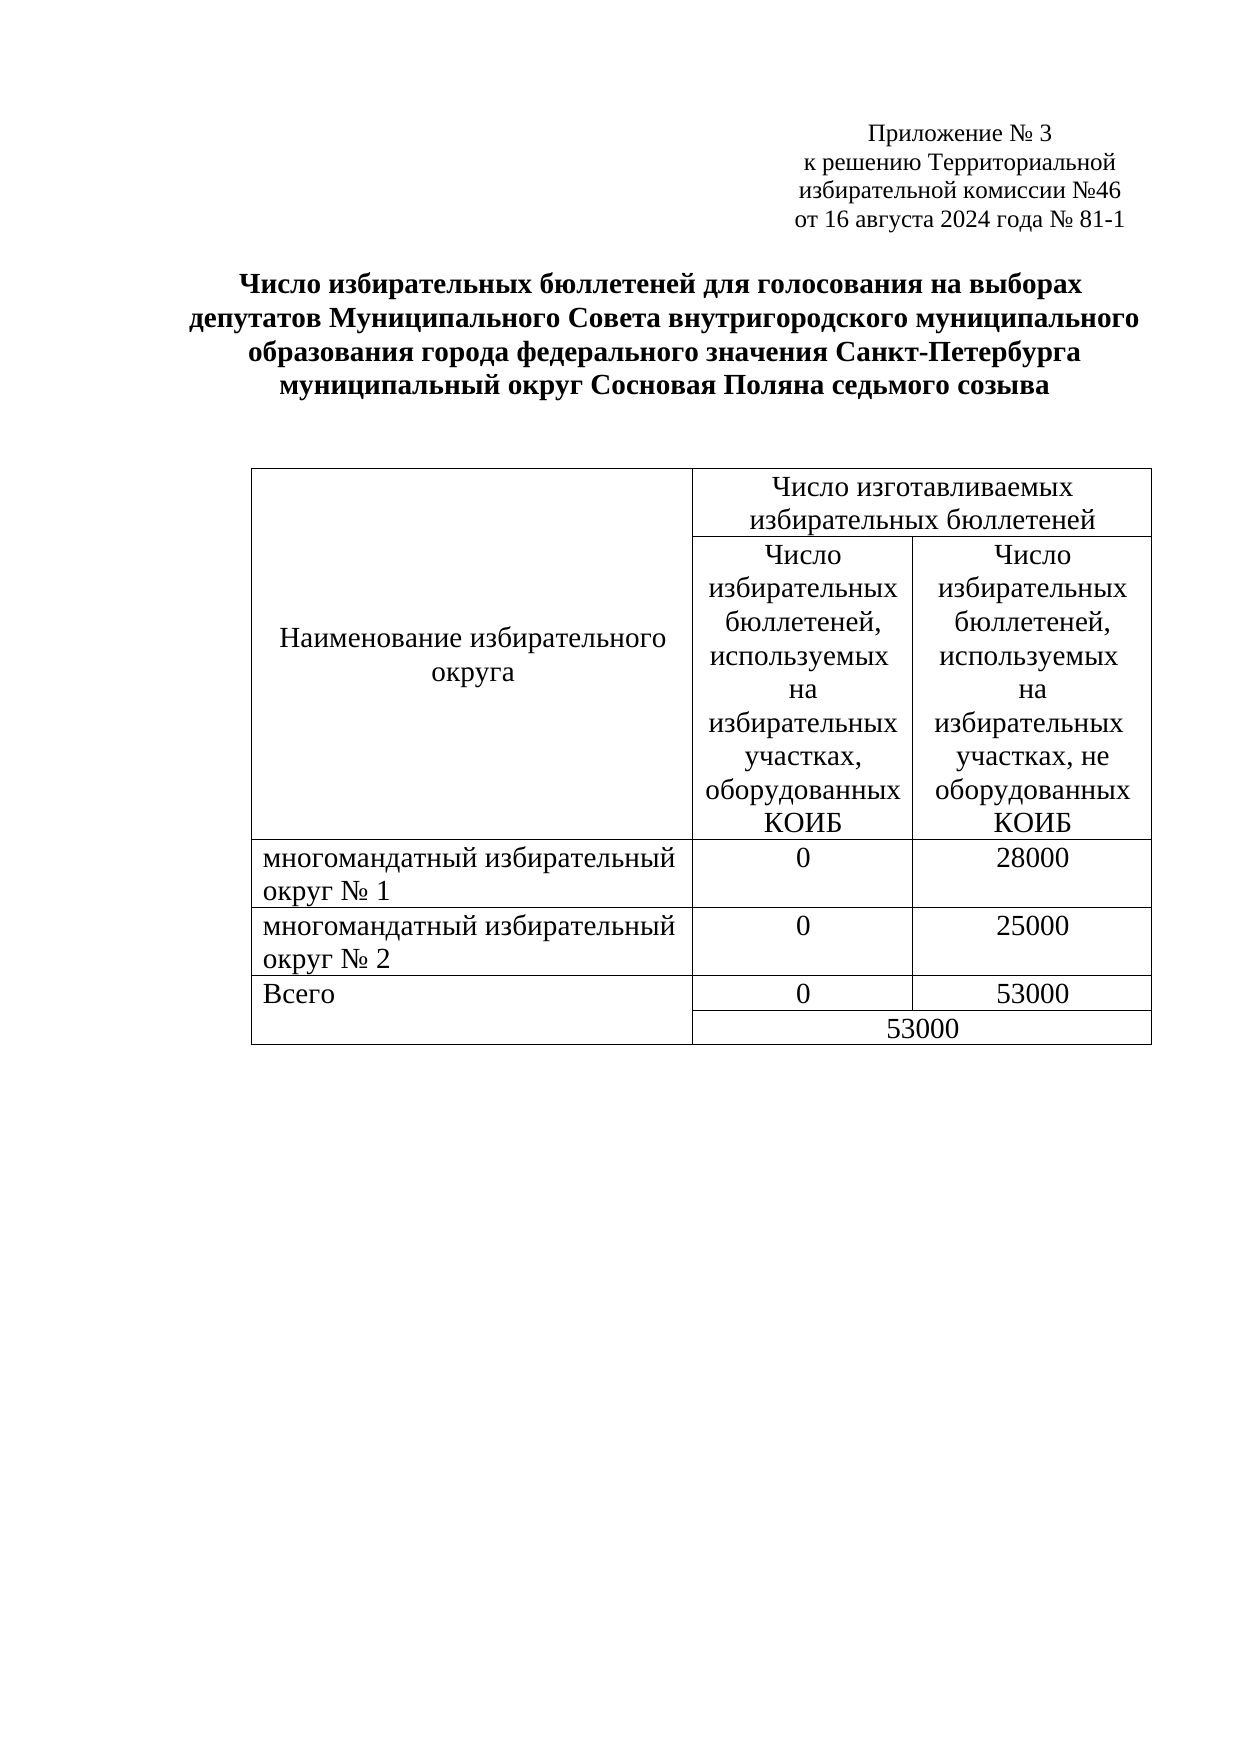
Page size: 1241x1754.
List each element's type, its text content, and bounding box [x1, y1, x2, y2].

table_cell многомандатный избирательный округ № 1 [252, 840, 692, 907]
table_cell 53000 [913, 976, 1151, 1010]
table_cell 0 [693, 976, 912, 1010]
text Приложение № 3 [768, 118, 1152, 147]
table_cell Число избирательных бюллетеней, используемых на избирательных участках, не оборудованных КОИБ [913, 537, 1151, 839]
table_cell 53000 [693, 1011, 1151, 1044]
table_cell 28000 [913, 840, 1151, 907]
table_cell 0 [693, 908, 912, 975]
table_header Число изготавливаемых избирательных бюллетеней [693, 469, 1151, 536]
text от 16 августа 2024 года № 81-1 [768, 204, 1152, 233]
table_cell Число избирательных бюллетеней, используемых на избирательных участках, оборудованных КОИБ [693, 537, 912, 839]
table_header Наименование избирательного округа [252, 469, 692, 839]
text к решению Территориальной избирательной комиссии №46 [768, 147, 1152, 204]
text Число избирательных бюллетеней для голосования на выборах депутатов Муниципального Совета внутригородского муниципального образования города федерального значения Санкт-Петербурга муниципальный округ Сосновая Поляна седьмого созыва [177, 267, 1152, 401]
table_cell 0 [693, 840, 912, 907]
table_cell многомандатный избирательный округ № 2 [252, 908, 692, 975]
table_cell Всего [252, 976, 692, 1044]
table_cell 25000 [913, 908, 1151, 975]
